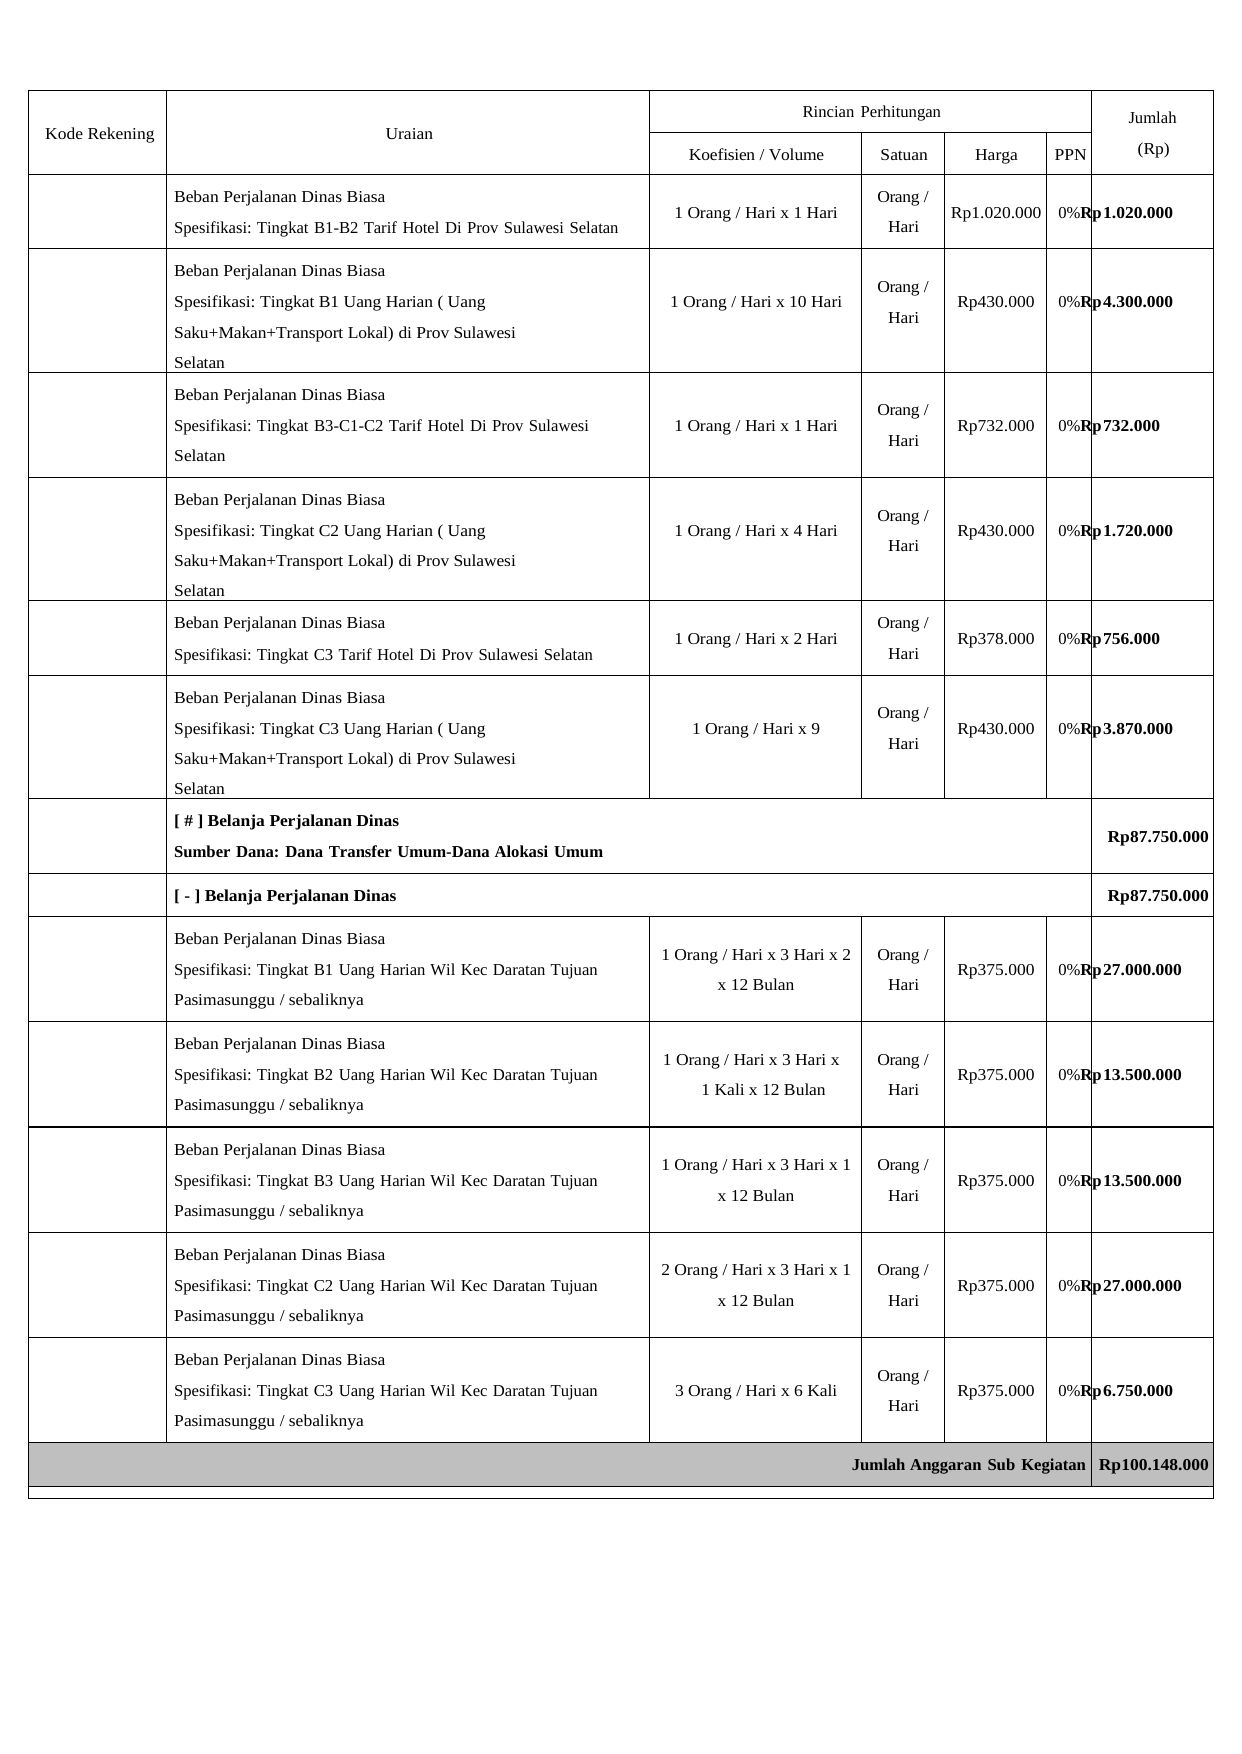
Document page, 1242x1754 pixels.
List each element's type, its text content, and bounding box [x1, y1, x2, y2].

table_cell Rp87.750.000 [1092, 874, 1213, 916]
table_cell Beban Perjalanan Dinas Biasa Spesifikasi: Tingkat B3-C1-C2 Tarif Hotel Di Prov Sulawesi Selatan [167, 373, 649, 477]
table_cell Rp375.000 [945, 1022, 1046, 1126]
table_cell Beban Perjalanan Dinas Biasa Spesifikasi: Tingkat B3 Uang Harian Wil Kec Daratan Tujuan Pasimasunggu / sebaliknya [167, 1128, 649, 1232]
table_cell 1 Orang / Hari x 1 Hari [650, 175, 861, 248]
table_cell 1 Orang / Hari x 10 Hari [650, 249, 861, 372]
table_cell [29, 874, 166, 916]
table_cell Harga [945, 133, 1046, 174]
table_cell [1092, 1487, 1213, 1498]
table_cell Orang / Hari [862, 917, 944, 1021]
table_cell Satuan [862, 133, 944, 174]
table_cell Orang / Hari [862, 175, 944, 248]
table_cell 1 Orang / Hari x 3 Hari x 2 x 12 Bulan [650, 917, 861, 1021]
table_cell [29, 373, 166, 477]
table_cell Beban Perjalanan Dinas Biasa Spesifikasi: Tingkat B1-B2 Tarif Hotel Di Prov Sulawesi Selatan [167, 175, 649, 248]
table_cell 0%Rp [1047, 175, 1091, 248]
table_cell 0%Rp [1047, 249, 1091, 372]
table_cell [29, 1233, 166, 1337]
table_cell PPN [1047, 133, 1091, 174]
table_cell Beban Perjalanan Dinas Biasa Spesifikasi: Tingkat C2 Uang Harian ( Uang Saku+Makan+Transport Lokal) di Prov Sulawesi Selatan [167, 478, 649, 600]
table_cell 1 Orang / Hari x 3 Hari x 1 x 12 Bulan [650, 1128, 861, 1232]
table_cell 0%Rp [1047, 373, 1091, 477]
table_cell [ # ] Belanja Perjalanan Dinas Sumber Dana: Dana Transfer Umum-Dana Alokasi Umum [167, 799, 1091, 872]
table_cell 1 Orang / Hari x 4 Hari [650, 478, 861, 600]
table_cell 756.000 [1092, 601, 1213, 675]
table_cell Beban Perjalanan Dinas Biasa Spesifikasi: Tingkat B1 Uang Harian ( Uang Saku+Makan+Transport Lokal) di Prov Sulawesi Selatan [167, 249, 649, 372]
table_cell 0%Rp [1047, 1233, 1091, 1337]
table_cell Beban Perjalanan Dinas Biasa Spesifikasi: Tingkat C3 Uang Harian Wil Kec Daratan Tujuan Pasimasunggu / sebaliknya [167, 1338, 649, 1442]
table_cell Rp375.000 [945, 1128, 1046, 1232]
table_cell Rp375.000 [945, 917, 1046, 1021]
table_header Uraian [167, 91, 649, 174]
table_cell 1 Orang / Hari x 2 Hari [650, 601, 861, 675]
table_cell [29, 917, 166, 1021]
table_cell Rp100.148.000 [1092, 1443, 1213, 1486]
table_cell 2 Orang / Hari x 3 Hari x 1 x 12 Bulan [650, 1233, 861, 1337]
table_cell Rp430.000 [945, 478, 1046, 600]
table_cell 13.500.000 [1092, 1022, 1213, 1126]
table_cell Orang / Hari [862, 1022, 944, 1126]
table_cell 13.500.000 [1092, 1128, 1213, 1232]
table_cell 1 Orang / Hari x 1 Hari [650, 373, 861, 477]
table_cell Rp87.750.000 [1092, 799, 1213, 872]
table_cell 0%Rp [1047, 917, 1091, 1021]
table_cell 1 Orang / Hari x 3 Hari x 1 Kali x 12 Bulan [650, 1022, 861, 1126]
table_cell [29, 676, 166, 798]
table_cell 0%Rp [1047, 676, 1091, 798]
table_cell 1.720.000 [1092, 478, 1213, 600]
table_cell 27.000.000 [1092, 1233, 1213, 1337]
table_cell [ - ] Belanja Perjalanan Dinas [167, 874, 1091, 916]
table_cell [29, 249, 166, 372]
table_cell Beban Perjalanan Dinas Biasa Spesifikasi: Tingkat C3 Uang Harian ( Uang Saku+Makan+Transport Lokal) di Prov Sulawesi Selatan [167, 676, 649, 798]
table_header Jumlah (Rp) [1092, 91, 1213, 174]
table_cell [29, 601, 166, 675]
table_cell Orang / Hari [862, 249, 944, 372]
table_header Rincian Perhitungan [650, 91, 1091, 132]
table_cell 0%Rp [1047, 1022, 1091, 1126]
table_cell Koefisien / Volume [650, 133, 861, 174]
table_header Kode Rekening [29, 91, 166, 174]
table_cell 27.000.000 [1092, 917, 1213, 1021]
table_cell Rp1.020.000 [945, 175, 1046, 248]
table_cell Orang / Hari [862, 601, 944, 675]
table_cell 0%Rp [1047, 1338, 1091, 1442]
table_cell Orang / Hari [862, 1233, 944, 1337]
table_cell Rp732.000 [945, 373, 1046, 477]
table_cell 3 Orang / Hari x 6 Kali [650, 1338, 861, 1442]
table_cell Rp430.000 [945, 676, 1046, 798]
table_cell Beban Perjalanan Dinas Biasa Spesifikasi: Tingkat B2 Uang Harian Wil Kec Daratan Tujuan Pasimasunggu / sebaliknya [167, 1022, 649, 1126]
table_cell [29, 478, 166, 600]
table_cell 0%Rp [1047, 601, 1091, 675]
table_cell Rp375.000 [945, 1233, 1046, 1337]
table_cell Rp375.000 [945, 1338, 1046, 1442]
table_cell 6.750.000 [1092, 1338, 1213, 1442]
table_cell Beban Perjalanan Dinas Biasa Spesifikasi: Tingkat C2 Uang Harian Wil Kec Daratan Tujuan Pasimasunggu / sebaliknya [167, 1233, 649, 1337]
table_cell [29, 1338, 166, 1442]
table_cell Orang / Hari [862, 676, 944, 798]
table_cell Orang / Hari [862, 478, 944, 600]
table_cell Jumlah Anggaran Sub Kegiatan [29, 1443, 1091, 1486]
table_cell [29, 799, 166, 872]
table_cell [29, 1022, 166, 1126]
table_cell Rp378.000 [945, 601, 1046, 675]
table_cell Orang / Hari [862, 373, 944, 477]
table_cell Rp430.000 [945, 249, 1046, 372]
table_cell 0%Rp [1047, 478, 1091, 600]
table_cell 0%Rp [1047, 1128, 1091, 1232]
table_cell [29, 1487, 1092, 1498]
table_cell 3.870.000 [1092, 676, 1213, 798]
table_cell 1 Orang / Hari x 9 [650, 676, 861, 798]
table_cell Orang / Hari [862, 1128, 944, 1232]
table_cell Beban Perjalanan Dinas Biasa Spesifikasi: Tingkat B1 Uang Harian Wil Kec Daratan Tujuan Pasimasunggu / sebaliknya [167, 917, 649, 1021]
table_cell 1.020.000 [1092, 175, 1213, 248]
table_cell 4.300.000 [1092, 249, 1213, 372]
table_cell [29, 175, 166, 248]
table_cell 732.000 [1092, 373, 1213, 477]
table_cell Beban Perjalanan Dinas Biasa Spesifikasi: Tingkat C3 Tarif Hotel Di Prov Sulawesi Selatan [167, 601, 649, 675]
table_cell [29, 1128, 166, 1232]
table_cell Orang / Hari [862, 1338, 944, 1442]
